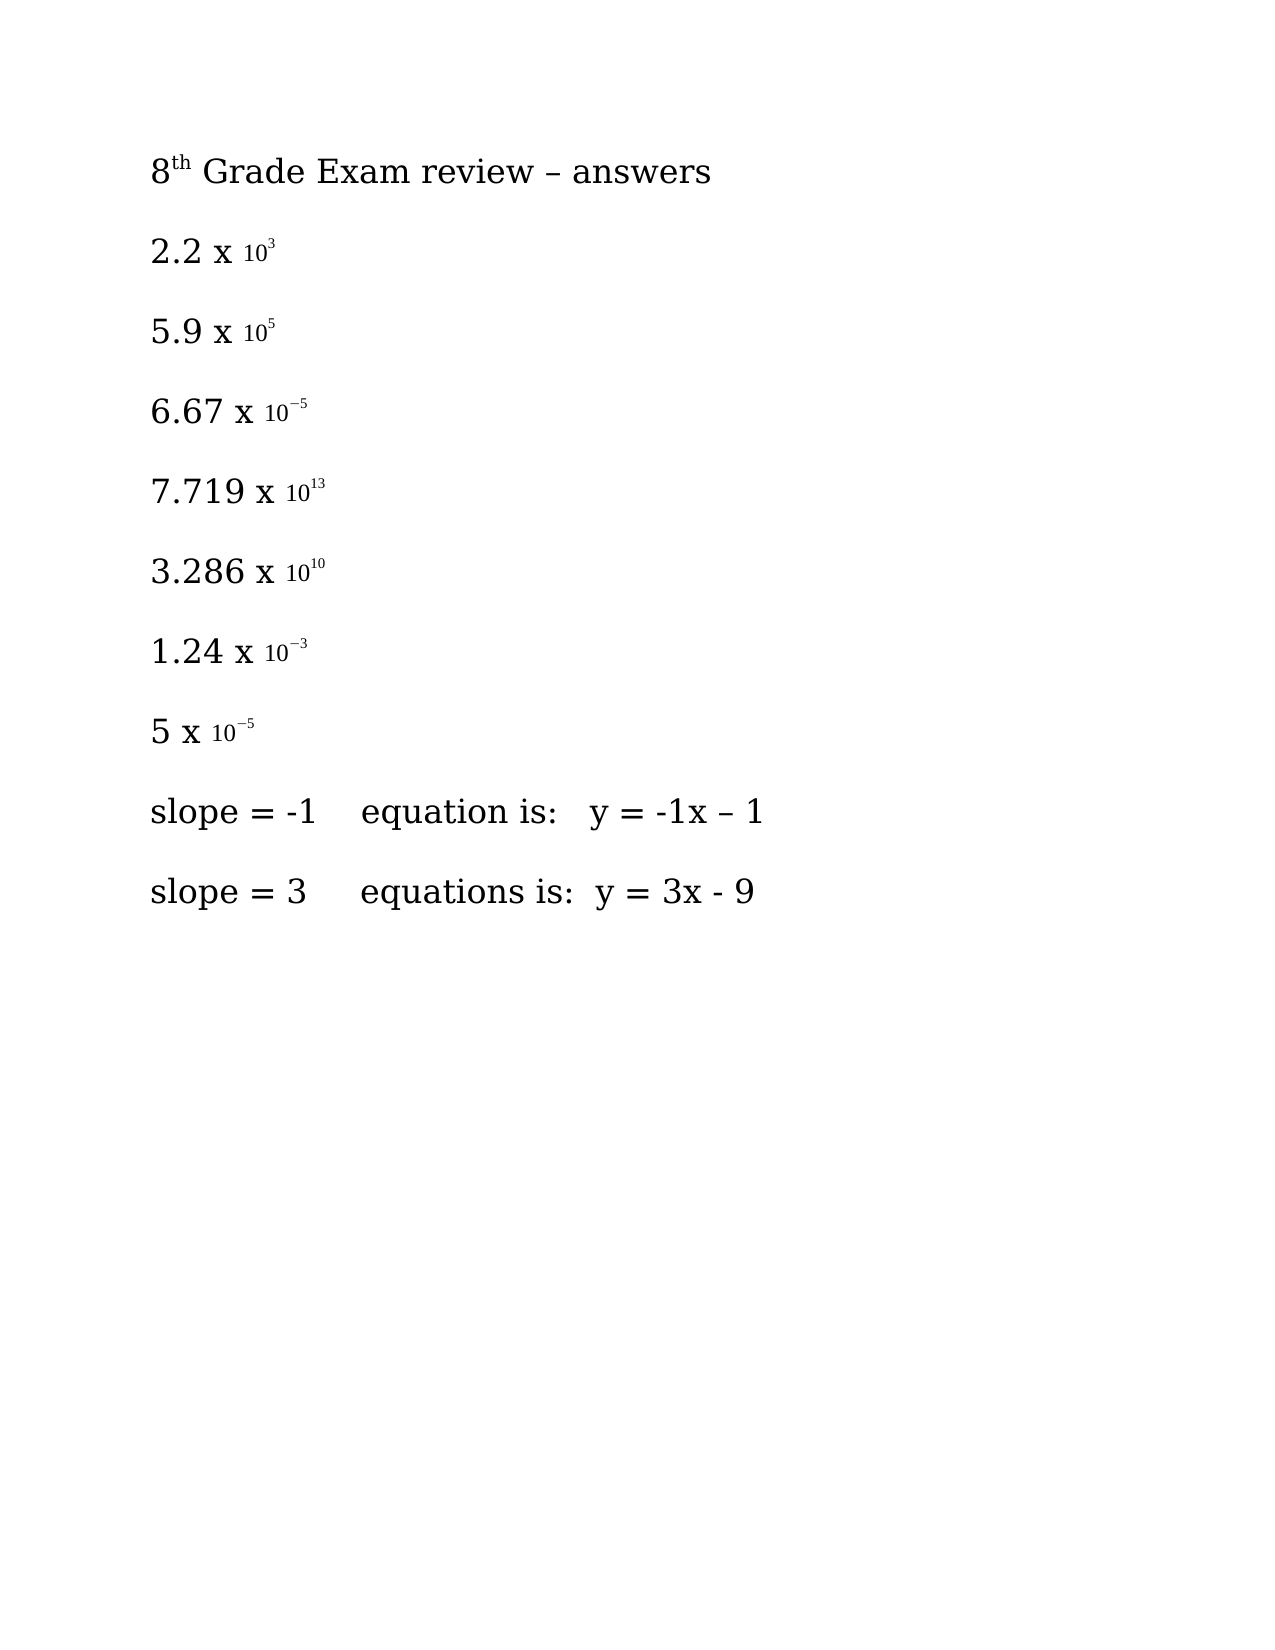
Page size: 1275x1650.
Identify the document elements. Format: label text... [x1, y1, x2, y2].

text 5.9 x [150, 310, 1125, 350]
text 8th Grade Exam review – answers [150, 150, 1125, 190]
text 7.719 x [150, 470, 1125, 510]
text slope = -1 equation is: y = -1x – 1 [150, 790, 1125, 830]
text slope = 3 equations is: y = 3x - 9 [150, 870, 1125, 910]
text 2.2 x [150, 230, 1125, 270]
text 1.24 x [150, 630, 1125, 670]
text 5 x [150, 710, 1125, 750]
text 6.67 x [150, 390, 1125, 430]
text 3.286 x [150, 550, 1125, 590]
